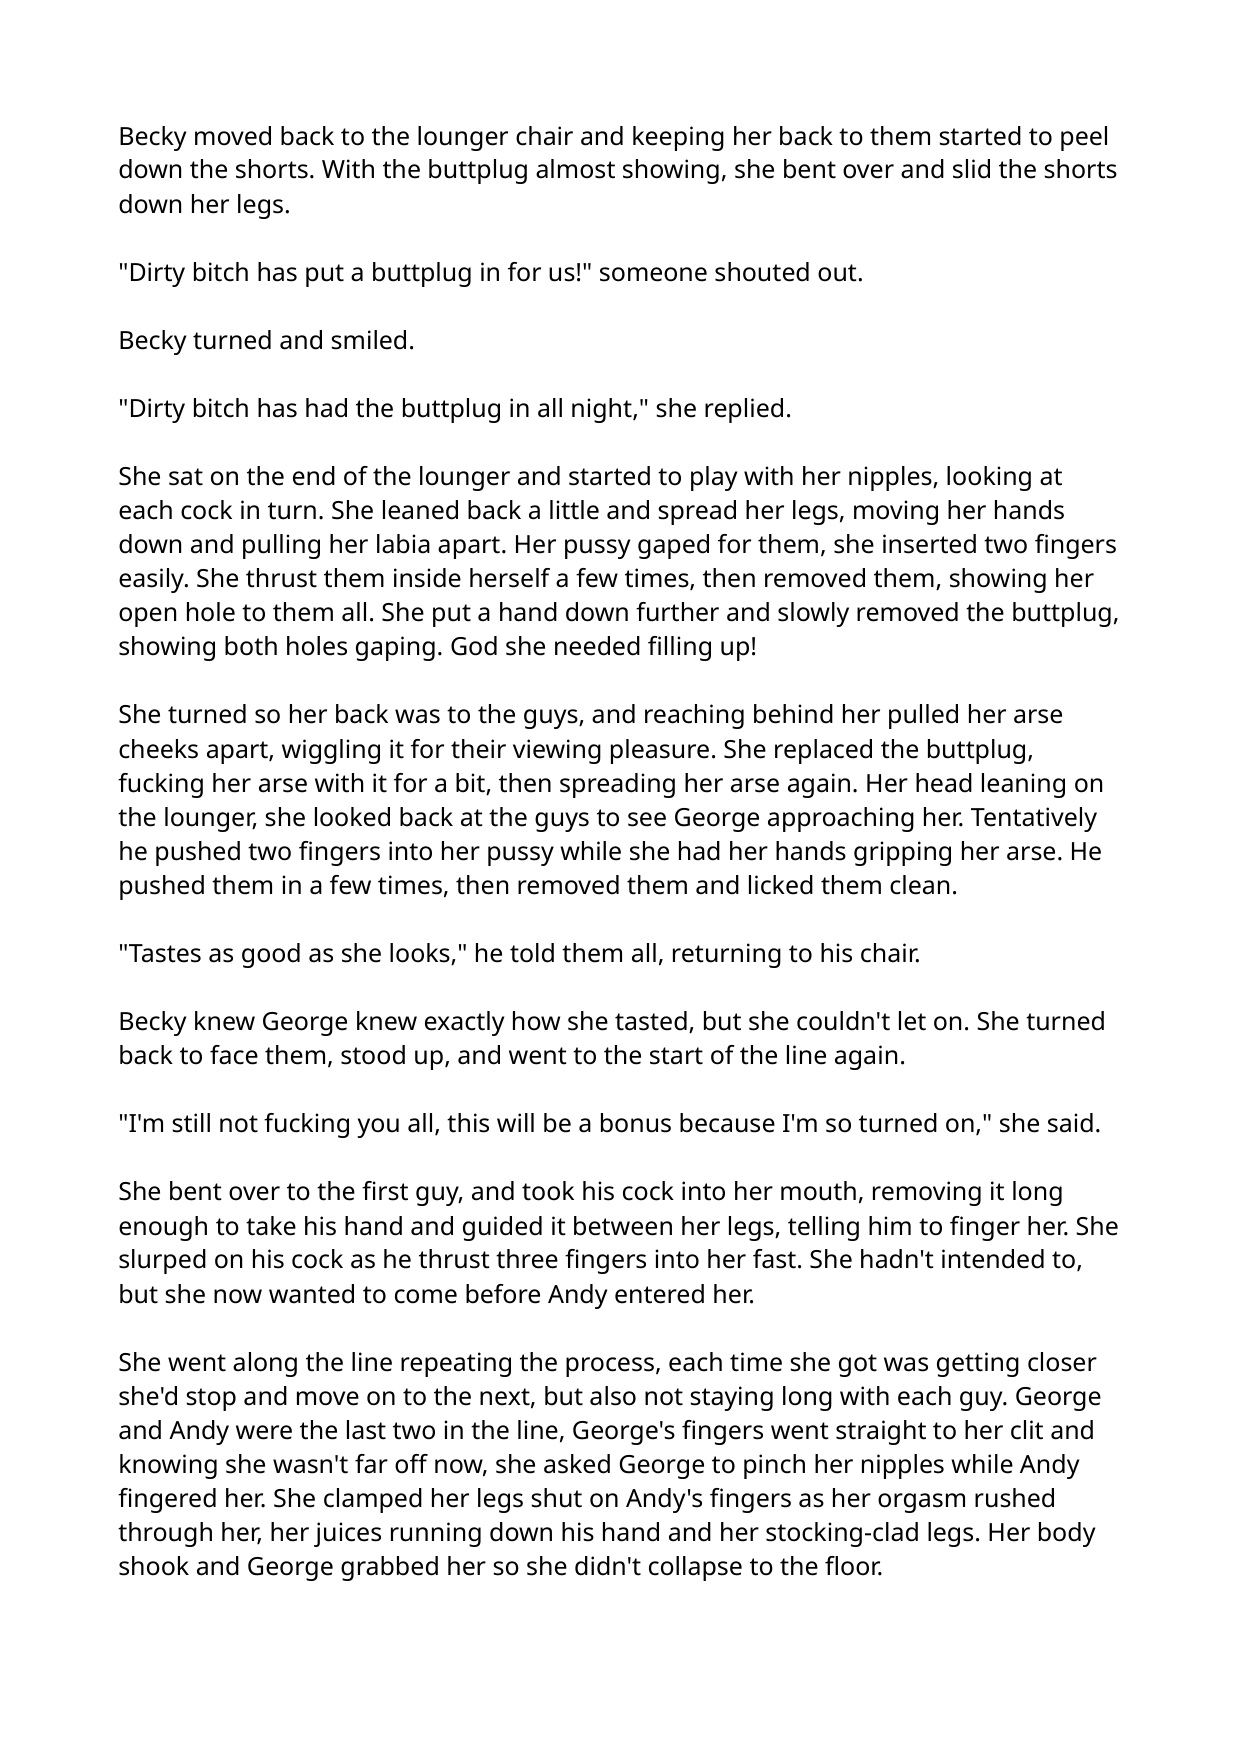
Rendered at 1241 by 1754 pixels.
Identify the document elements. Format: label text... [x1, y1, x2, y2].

text Becky moved back to the lounger chair and keeping her back to them started to peel down the shorts. With the buttplug almost showing, she bent over and slid the shorts down her legs. [118, 118, 1122, 220]
text Becky knew George knew exactly how she tasted, but she couldn't let on. She turned back to face them, stood up, and went to the start of the line again. [118, 1004, 1122, 1072]
text She turned so her back was to the guys, and reaching behind her pulled her arse cheeks apart, wiggling it for their viewing pleasure. She replaced the buttplug, fucking her arse with it for a bit, then spreading her arse again. Her head leaning on the lounger, she looked back at the guys to see George approaching her. Tentatively he pushed two fingers into her pussy while she had her hands gripping her arse. He pushed them in a few times, then removed them and licked them clean. [118, 697, 1122, 902]
text She bent over to the first guy, and took his cock into her mouth, removing it long enough to take his hand and guided it between her legs, telling him to finger her. She slurped on his cock as he thrust three fingers into her fast. She hadn't intended to, but she now wanted to come before Andy entered her. [118, 1174, 1122, 1310]
text "Dirty bitch has put a buttplug in for us!" someone shouted out. [118, 254, 1122, 288]
text She sat on the end of the lounger and started to play with her nipples, looking at each cock in turn. She leaned back a little and spread her legs, moving her hands down and pulling her labia apart. Her pussy gaped for them, she inserted two fingers easily. She thrust them inside herself a few times, then removed them, showing her open hole to them all. She put a hand down further and slowly removed the buttplug, showing both holes gaping. God she needed filling up! [118, 459, 1122, 663]
text Becky turned and smiled. [118, 322, 1122, 357]
text "I'm still not fucking you all, this will be a bonus because I'm so turned on," she said. [118, 1106, 1122, 1140]
text She went along the line repeating the process, each time she got was getting closer she'd stop and move on to the next, but also not staying long with each guy. George and Andy were the last two in the line, George's fingers went straight to her clit and knowing she wasn't far off now, she asked George to pinch her nipples while Andy fingered her. She clamped her legs shut on Andy's fingers as her orgasm rushed through her, her juices running down his hand and her stocking-clad legs. Her body shook and George grabbed her so she didn't collapse to the floor. [118, 1344, 1122, 1583]
text "Dirty bitch has had the buttplug in all night," she replied. [118, 391, 1122, 425]
text "Tastes as good as she looks," he told them all, returning to his chair. [118, 936, 1122, 970]
